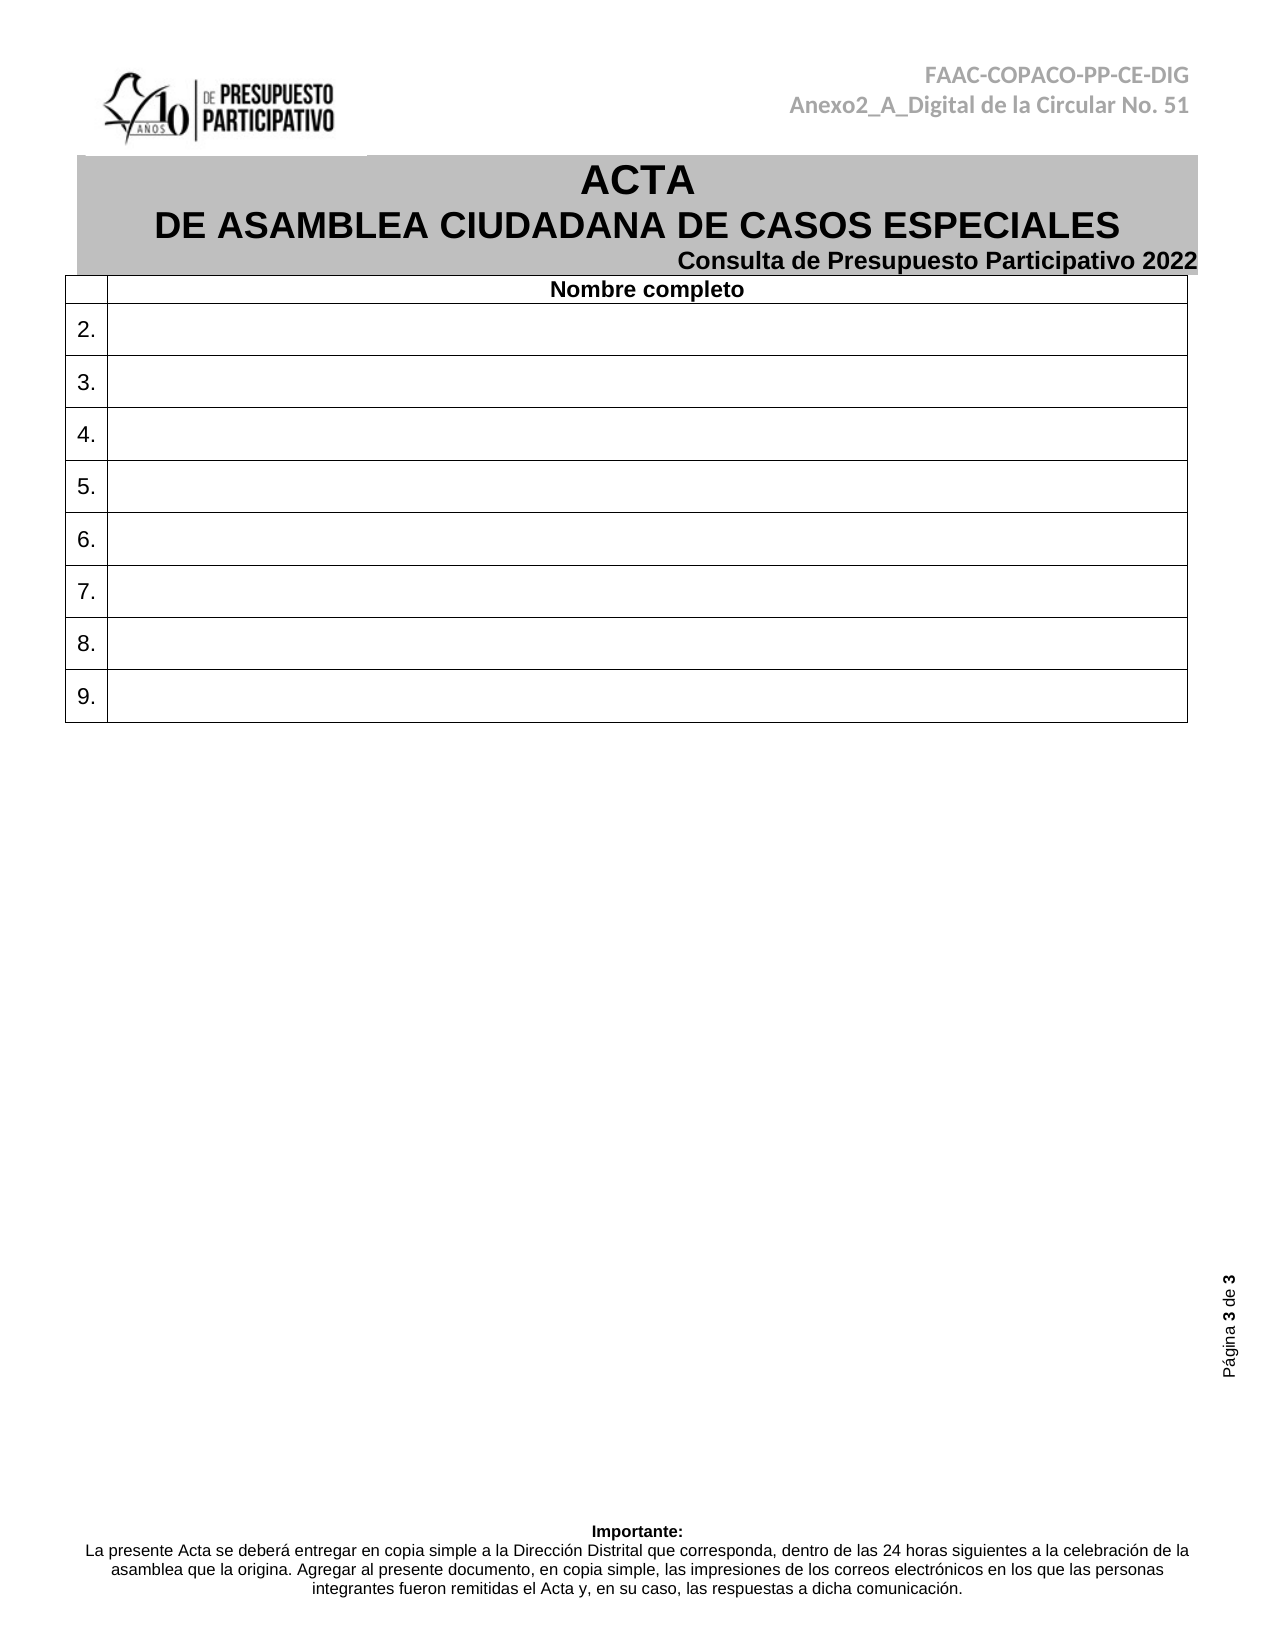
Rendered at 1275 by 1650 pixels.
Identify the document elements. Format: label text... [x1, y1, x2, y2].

table_cell 5. [66, 461, 107, 512]
table_cell 4. [66, 408, 107, 460]
table_cell 8. [66, 618, 107, 669]
table_cell [108, 566, 1187, 617]
table_cell [108, 670, 1187, 722]
table_cell 6. [66, 513, 107, 564]
table_cell [108, 356, 1187, 407]
table_cell [108, 513, 1187, 564]
table_cell 3. [66, 356, 107, 407]
table_cell 9. [66, 670, 107, 722]
table_cell [108, 461, 1187, 512]
picture [85, 59, 367, 156]
table_header [66, 276, 107, 302]
table_cell 7. [66, 566, 107, 617]
table_cell 2. [66, 304, 107, 355]
table_header Nombre completo [108, 276, 1187, 302]
table_cell [108, 618, 1187, 669]
table_cell [108, 304, 1187, 355]
table_cell [108, 408, 1187, 460]
